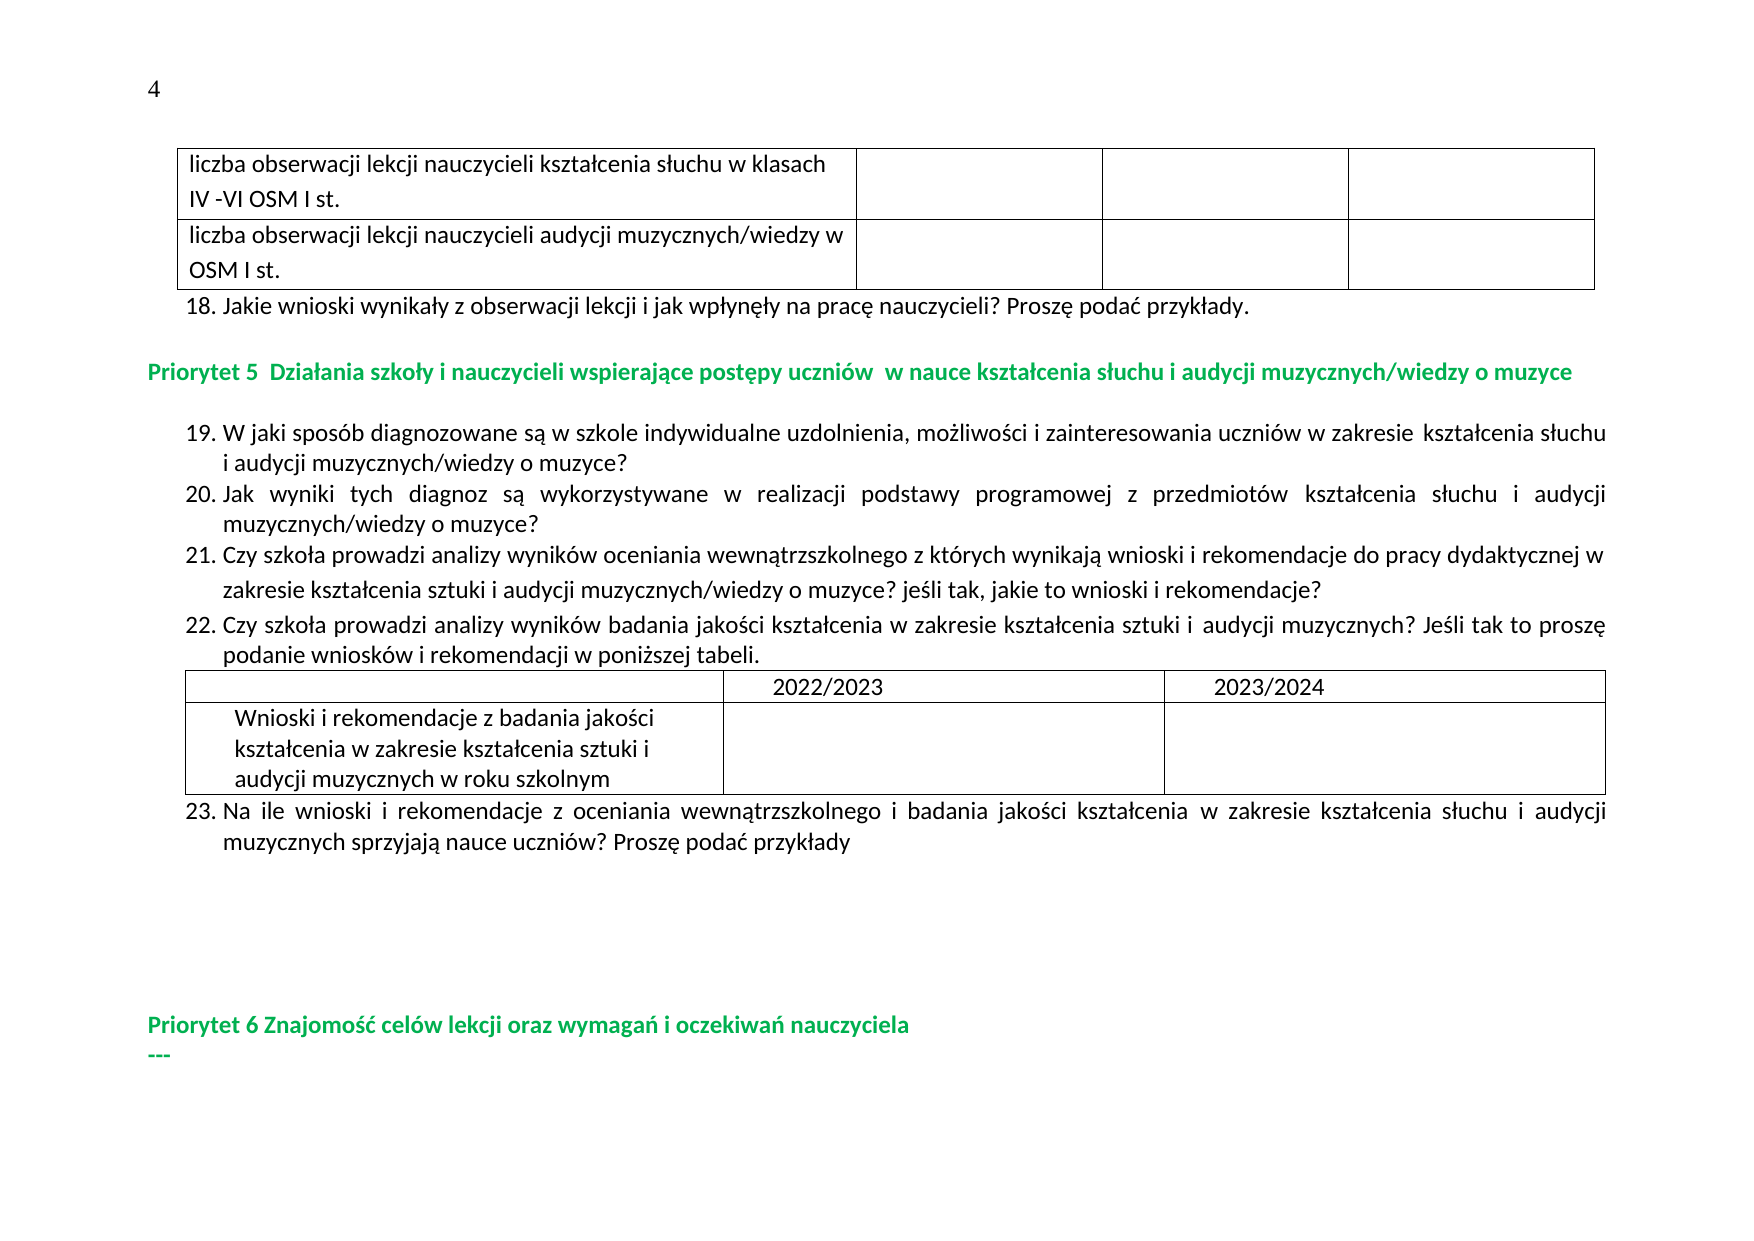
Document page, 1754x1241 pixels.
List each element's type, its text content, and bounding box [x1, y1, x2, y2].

list Czy szkoła prowadzi analizy wyników oceniania wewnątrzszkolnego z których wynikają wnioski i rekomendacje do pracy dydaktycznej w zakresie kształcenia sztuki i audycji muzycznych/wiedzy o muzyce? jeśli tak, jakie to wnioski i rekomendacje? [185, 539, 1606, 604]
text --- [148, 1039, 1606, 1070]
table_cell liczba obserwacji lekcji nauczycieli kształcenia słuchu w klasach IV -VI OSM I st. [178, 149, 856, 218]
text Priorytet 5 Działania szkoły i nauczycieli wspierające postępy uczniów w nauce kształcenia słuchu i audycji muzycznych/wiedzy o muzyce [148, 356, 1606, 386]
table_header 2022/2023 [724, 671, 1164, 702]
list Jakie wnioski wynikały z obserwacji lekcji i jak wpłynęły na pracę nauczycieli? Proszę podać przykłady. [185, 290, 1606, 321]
table_cell [1103, 220, 1348, 289]
list Jak wyniki tych diagnoz są wykorzystywane w realizacji podstawy programowej z przedmiotów kształcenia słuchu i audycji muzycznych/wiedzy o muzyce? [185, 478, 1606, 539]
table_cell Wnioski i rekomendacje z badania jakości kształcenia w zakresie kształcenia sztuki i audycji muzycznych w roku szkolnym [186, 703, 723, 794]
table_cell [1349, 220, 1594, 289]
list Na ile wnioski i rekomendacje z oceniania wewnątrzszkolnego i badania jakości kształcenia w zakresie kształcenia słuchu i audycji muzycznych sprzyjają nauce uczniów? Proszę podać przykłady [185, 795, 1606, 856]
table_header [186, 671, 723, 702]
table_cell [1349, 149, 1594, 218]
table_cell [1103, 149, 1348, 218]
table_cell [857, 149, 1102, 218]
list Czy szkoła prowadzi analizy wyników badania jakości kształcenia w zakresie kształcenia sztuki i audycji muzycznych? Jeśli tak to proszę podanie wniosków i rekomendacji w poniższej tabeli. [185, 609, 1606, 670]
table_cell [857, 220, 1102, 289]
table_cell [1165, 703, 1605, 794]
table_cell [724, 703, 1164, 794]
table_cell liczba obserwacji lekcji nauczycieli audycji muzycznych/wiedzy w OSM I st. [178, 220, 856, 289]
text Priorytet 6 Znajomość celów lekcji oraz wymagań i oczekiwań nauczyciela [148, 1009, 1606, 1039]
table_header 2023/2024 [1165, 671, 1605, 702]
list W jaki sposób diagnozowane są w szkole indywidualne uzdolnienia, możliwości i zainteresowania uczniów w zakresie kształcenia słuchu i audycji muzycznych/wiedzy o muzyce? [185, 417, 1606, 478]
